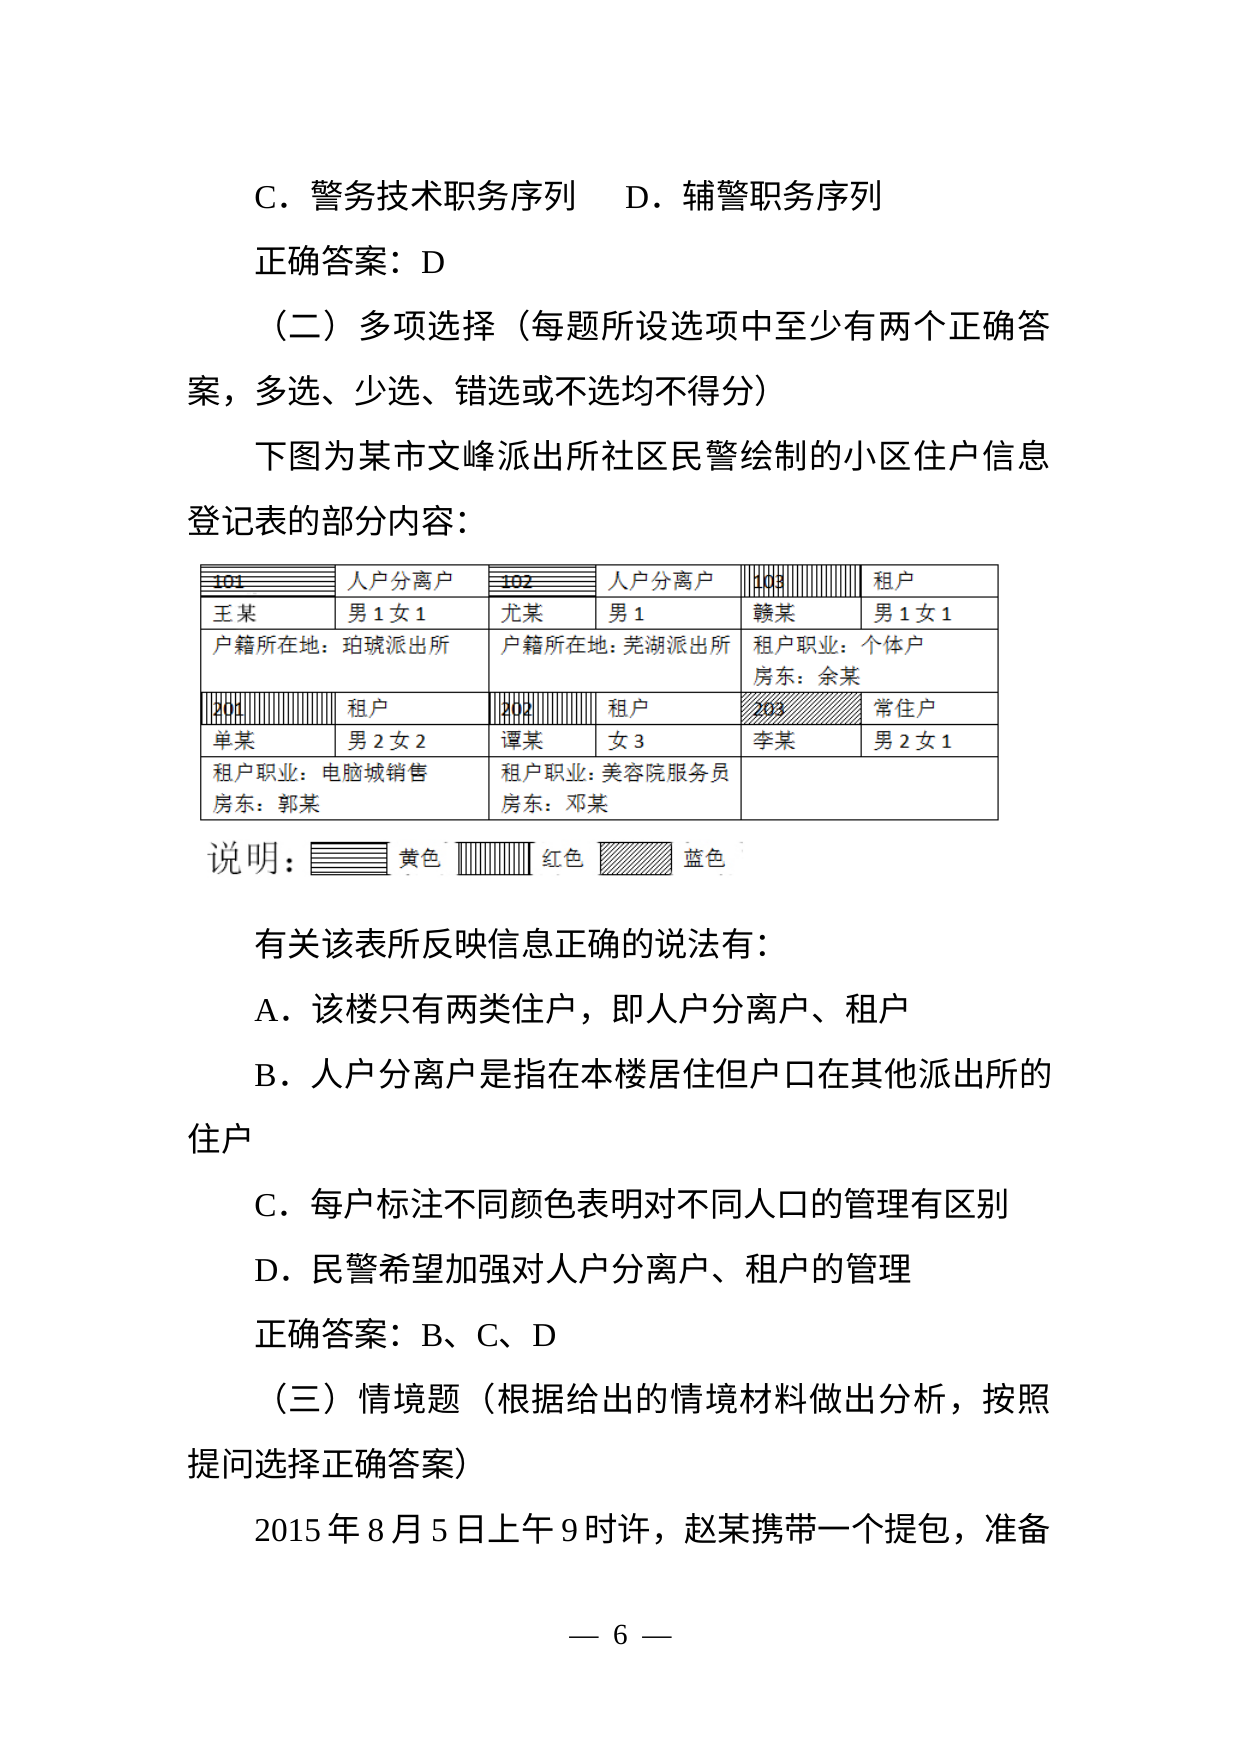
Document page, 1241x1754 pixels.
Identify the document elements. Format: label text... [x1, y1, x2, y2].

text D．民警希望加强对人户分离户、租户的管理 [187, 1234, 1053, 1299]
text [187, 1494, 1053, 1559]
text （二）多项选择（每题所设选项中至少有两个正确答案，多选、少选、错选或不选均不得分） [187, 292, 1053, 422]
text B．人户分离户是指在本楼居住但户口在其他派出所的住户 [187, 1039, 1053, 1169]
text A．该楼只有两类住户，即人户分离户、租户 [187, 974, 1053, 1039]
text C．每户标注不同颜色表明对不同人口的管理有区别 [187, 1169, 1053, 1234]
text 正确答案：D [187, 227, 1053, 292]
picture [187, 551, 1018, 884]
text 正确答案：B、C、D [187, 1299, 1053, 1364]
text 下图为某市文峰派出所社区民警绘制的小区住户信息登记表的部分内容： [187, 422, 1053, 552]
text （三）情境题（根据给出的情境材料做出分析，按照提问选择正确答案） [187, 1364, 1053, 1494]
text 有关该表所反映信息正确的说法有： [187, 909, 1053, 974]
text C．警务技术职务序列 D．辅警职务序列 [231, 162, 1053, 227]
